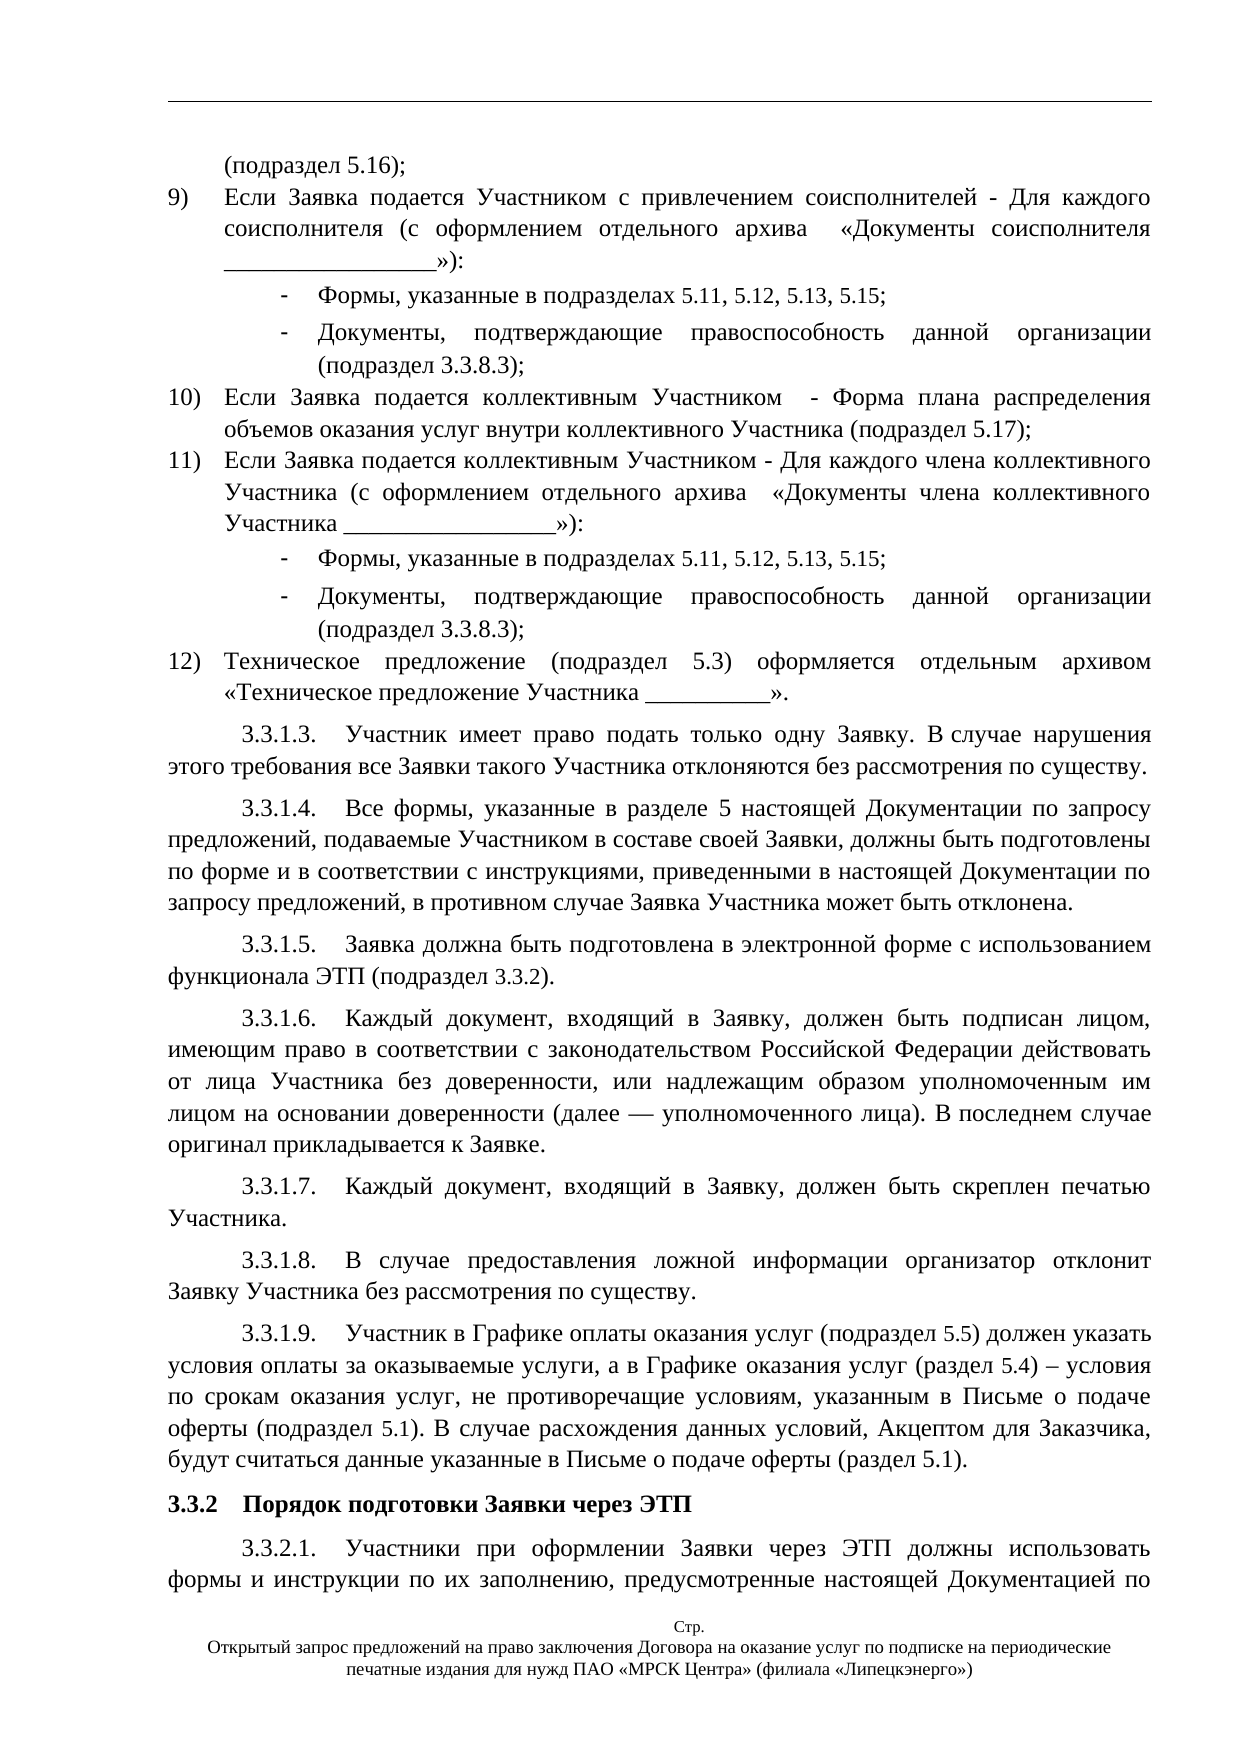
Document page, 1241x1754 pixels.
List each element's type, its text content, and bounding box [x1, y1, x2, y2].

subtitle Порядок подготовки Заявки через ЭТП [168, 1489, 1152, 1517]
list Если Заявка подается Участником с привлечением соисполнителей - Для каждого соисполнителя (с оформлением отдельного архива «Документы соисполнителя _________________»): [168, 182, 1152, 273]
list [168, 150, 1152, 179]
list Заявка должна быть подготовлена в электронной форме с использованием функционала ЭТП (подраздел 3.3.2). [168, 929, 1152, 990]
list Все формы, указанные в разделе 5 настоящей Документации по запросу предложений, подаваемые Участником в составе своей Заявки, должны быть подготовлены по форме и в соответствии с инструкциями, приведенными в настоящей Документации по запросу предложений, в противном случае Заявка Участника может быть отклонена. [168, 793, 1152, 916]
list Документы, подтверждающие правоспособность данной организации (подраздел 3.3.8.3); [280, 577, 1152, 643]
list Участник в Графике оплаты оказания услуг (подраздел 5.5) должен указать условия оплаты за оказываемые услуги, а в Графике оказания услуг (раздел 5.4) – условия по срокам оказания услуг, не противоречащие условиям, указанным в Письме о подаче оферты (подраздел 5.1). В случае расхождения данных условий, Акцептом для Заказчика, будут считаться данные указанные в Письме о подаче оферты (раздел 5.1). [168, 1318, 1152, 1473]
list Документы, подтверждающие правоспособность данной организации (подраздел 3.3.8.3); [280, 314, 1152, 379]
list Каждый документ, входящий в Заявку, должен быть подписан лицом, имеющим право в соответствии с законодательством Российской Федерации действовать от лица Участника без доверенности, или надлежащим образом уполномоченным им лицом на основании доверенности (далее — уполномоченного лица). В последнем случае оригинал прикладывается к Заявке. [168, 1003, 1152, 1158]
list Если Заявка подается коллективным Участником - Форма плана распределения объемов оказания услуг внутри коллективного Участника (подраздел 5.17); [168, 382, 1152, 442]
list Техническое предложение (подраздел 5.3) оформляется отдельным архивом «Техническое предложение Участника __________». [168, 646, 1152, 706]
list Если Заявка подается коллективным Участником - Для каждого члена коллективного Участника (с оформлением отдельного архива «Документы члена коллективного Участника _________________»): [168, 445, 1152, 537]
list Каждый документ, входящий в Заявку, должен быть скреплен печатью Участника. [168, 1171, 1152, 1232]
list В случае предоставления ложной информации организатор отклонит Заявку Участника без рассмотрения по существу. [168, 1245, 1152, 1305]
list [168, 1533, 1152, 1593]
list Участник имеет право подать только одну Заявку. В случае нарушения этого требования все Заявки такого Участника отклоняются без рассмотрения по существу. [168, 719, 1152, 779]
list Формы, указанные в подразделах 5.11, 5.12, 5.13, 5.15; [280, 276, 1152, 310]
list Формы, указанные в подразделах 5.11, 5.12, 5.13, 5.15; [280, 540, 1152, 574]
